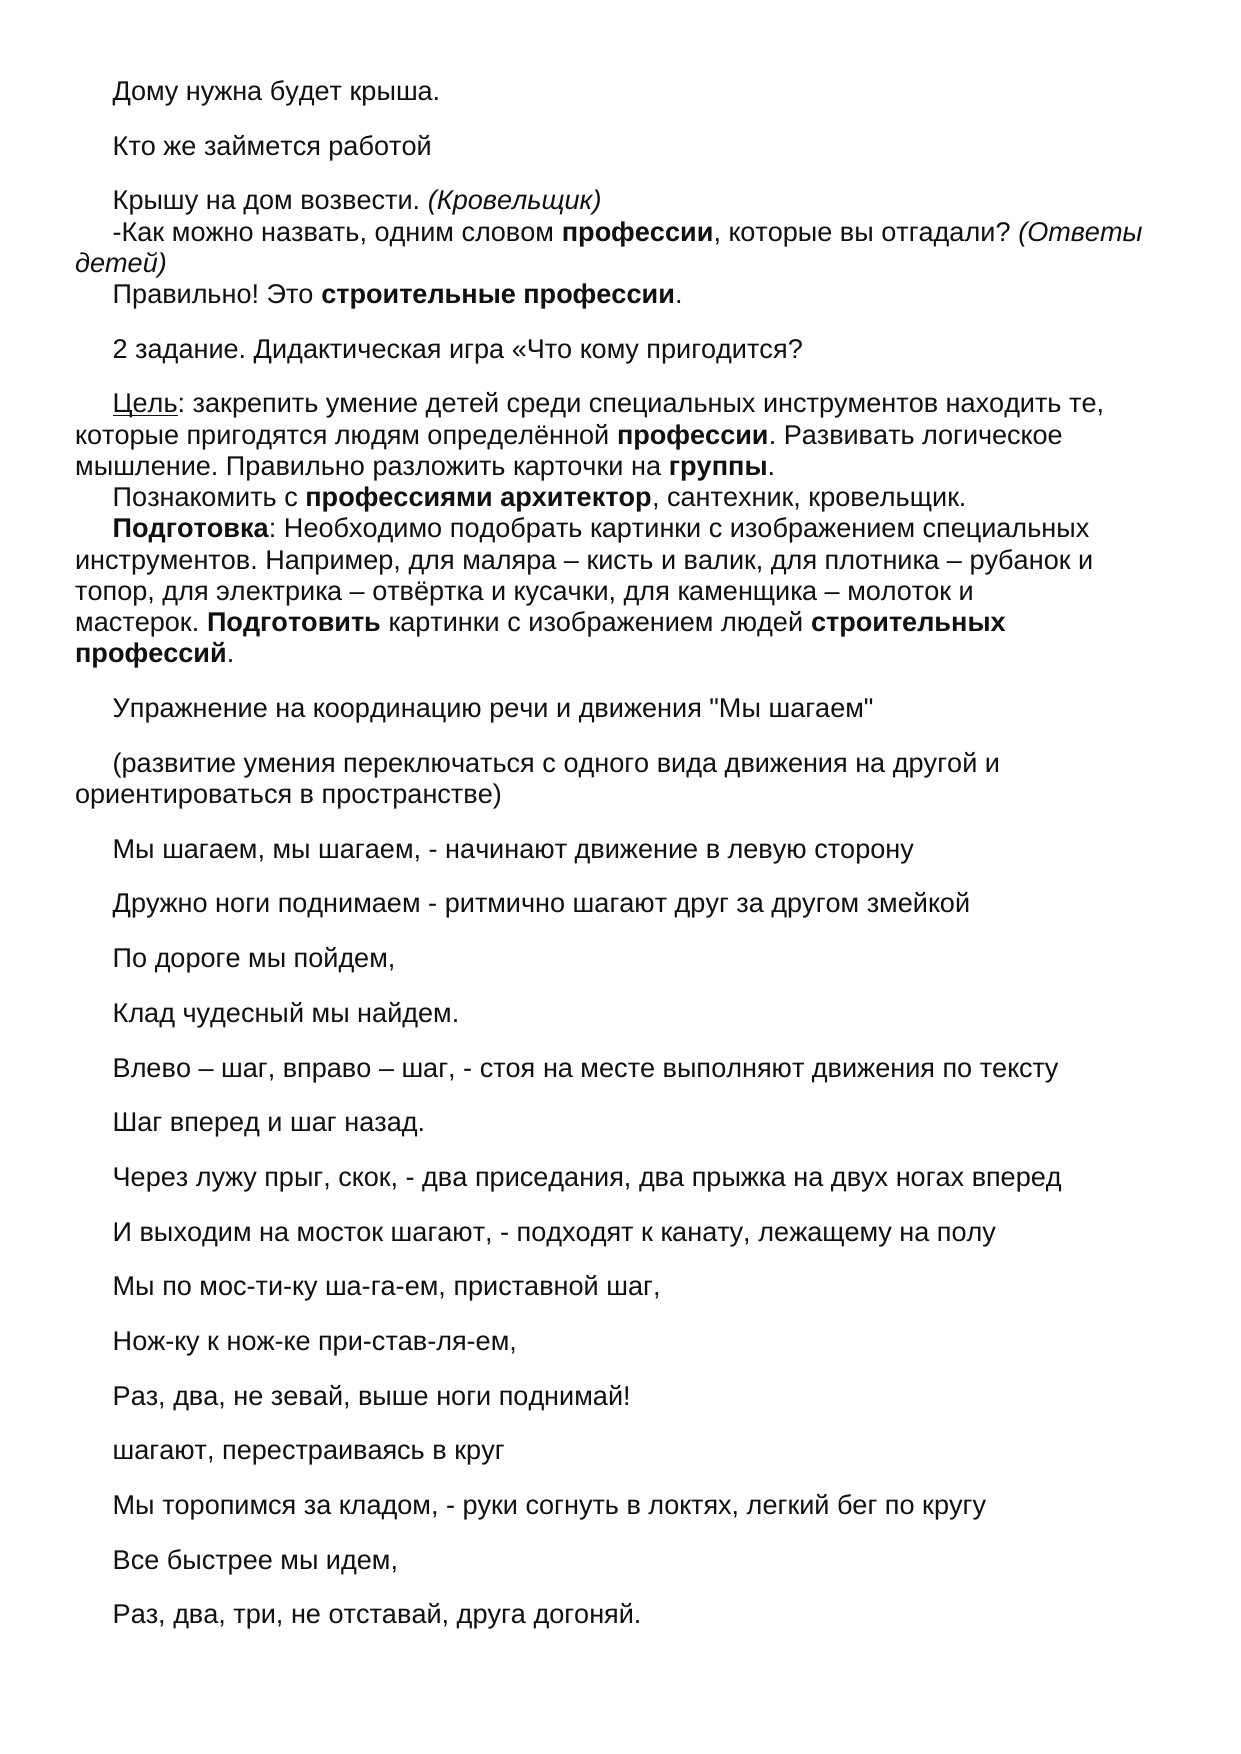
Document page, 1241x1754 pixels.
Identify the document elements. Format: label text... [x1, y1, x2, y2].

text По дороге мы пойдем, [75, 942, 1165, 973]
text Познакомить с профессиями архитектор, сантехник, кровельщик. [75, 481, 1165, 512]
text Нож-ку к нож-ке при-став-ля-ем, [75, 1325, 1165, 1356]
text Влево – шаг, вправо – шаг, - стоя на месте выполняют движения по тексту [75, 1052, 1165, 1083]
text Шаг вперед и шаг назад. [75, 1106, 1165, 1137]
text Подготовка: Необходимо подобрать картинки с изображением специальных инструментов. Например, для маляра – кисть и валик, для плотника – рубанок и топор, для электрика – отвёртка и кусачки, для каменщика – молоток и мастерок. Подготовить картинки с изображением людей строительных профессий. [75, 512, 1165, 669]
text Мы шагаем, мы шагаем, - начинают движение в левую сторону [75, 833, 1165, 864]
text Все быстрее мы идем, [75, 1544, 1165, 1575]
text Клад чудесный мы найдем. [75, 997, 1165, 1028]
text Правильно! Это строительные профессии. [75, 278, 1165, 309]
text Дружно ноги поднимаем - ритмично шагают друг за другом змейкой [75, 887, 1165, 919]
text Дому нужна будет крыша. [75, 75, 1165, 106]
text Через лужу прыг, скок, - два приседания, два прыжка на двух ногах вперед [75, 1161, 1165, 1192]
text Крышу на дом возвести. (Кровельщик) [75, 184, 1165, 216]
text Цель: закрепить умение детей среди специальных инструментов находить те, которые пригодятся людям определённой профессии. Развивать логическое мышление. Правильно разложить карточки на группы. [75, 387, 1165, 481]
text Кто же займется работой [75, 130, 1165, 161]
text Раз, два, не зевай, выше ноги поднимай! [75, 1380, 1165, 1411]
text Упражнение на координацию речи и движения "Мы шагаем" [75, 692, 1165, 723]
text (развитие умения переключаться с одного вида движения на другой и ориентироваться в пространстве) [75, 747, 1165, 809]
text шагают, перестраиваясь в круг [75, 1434, 1165, 1466]
text Раз, два, три, не отставай, друга догоняй. [75, 1598, 1165, 1630]
text Мы торопимся за кладом, - руки согнуть в локтях, легкий бег по кругу [75, 1489, 1165, 1520]
text И выходим на мосток шагают, - подходят к канату, лежащему на полу [75, 1216, 1165, 1247]
text -Как можно назвать, одним словом профессии, которые вы отгадали? (Ответы детей) [75, 216, 1165, 278]
text Мы по мос-ти-ку ша-га-ем, приставной шаг, [75, 1270, 1165, 1302]
text 2 задание. Дидактическая игра «Что кому пригодится? [75, 333, 1165, 364]
